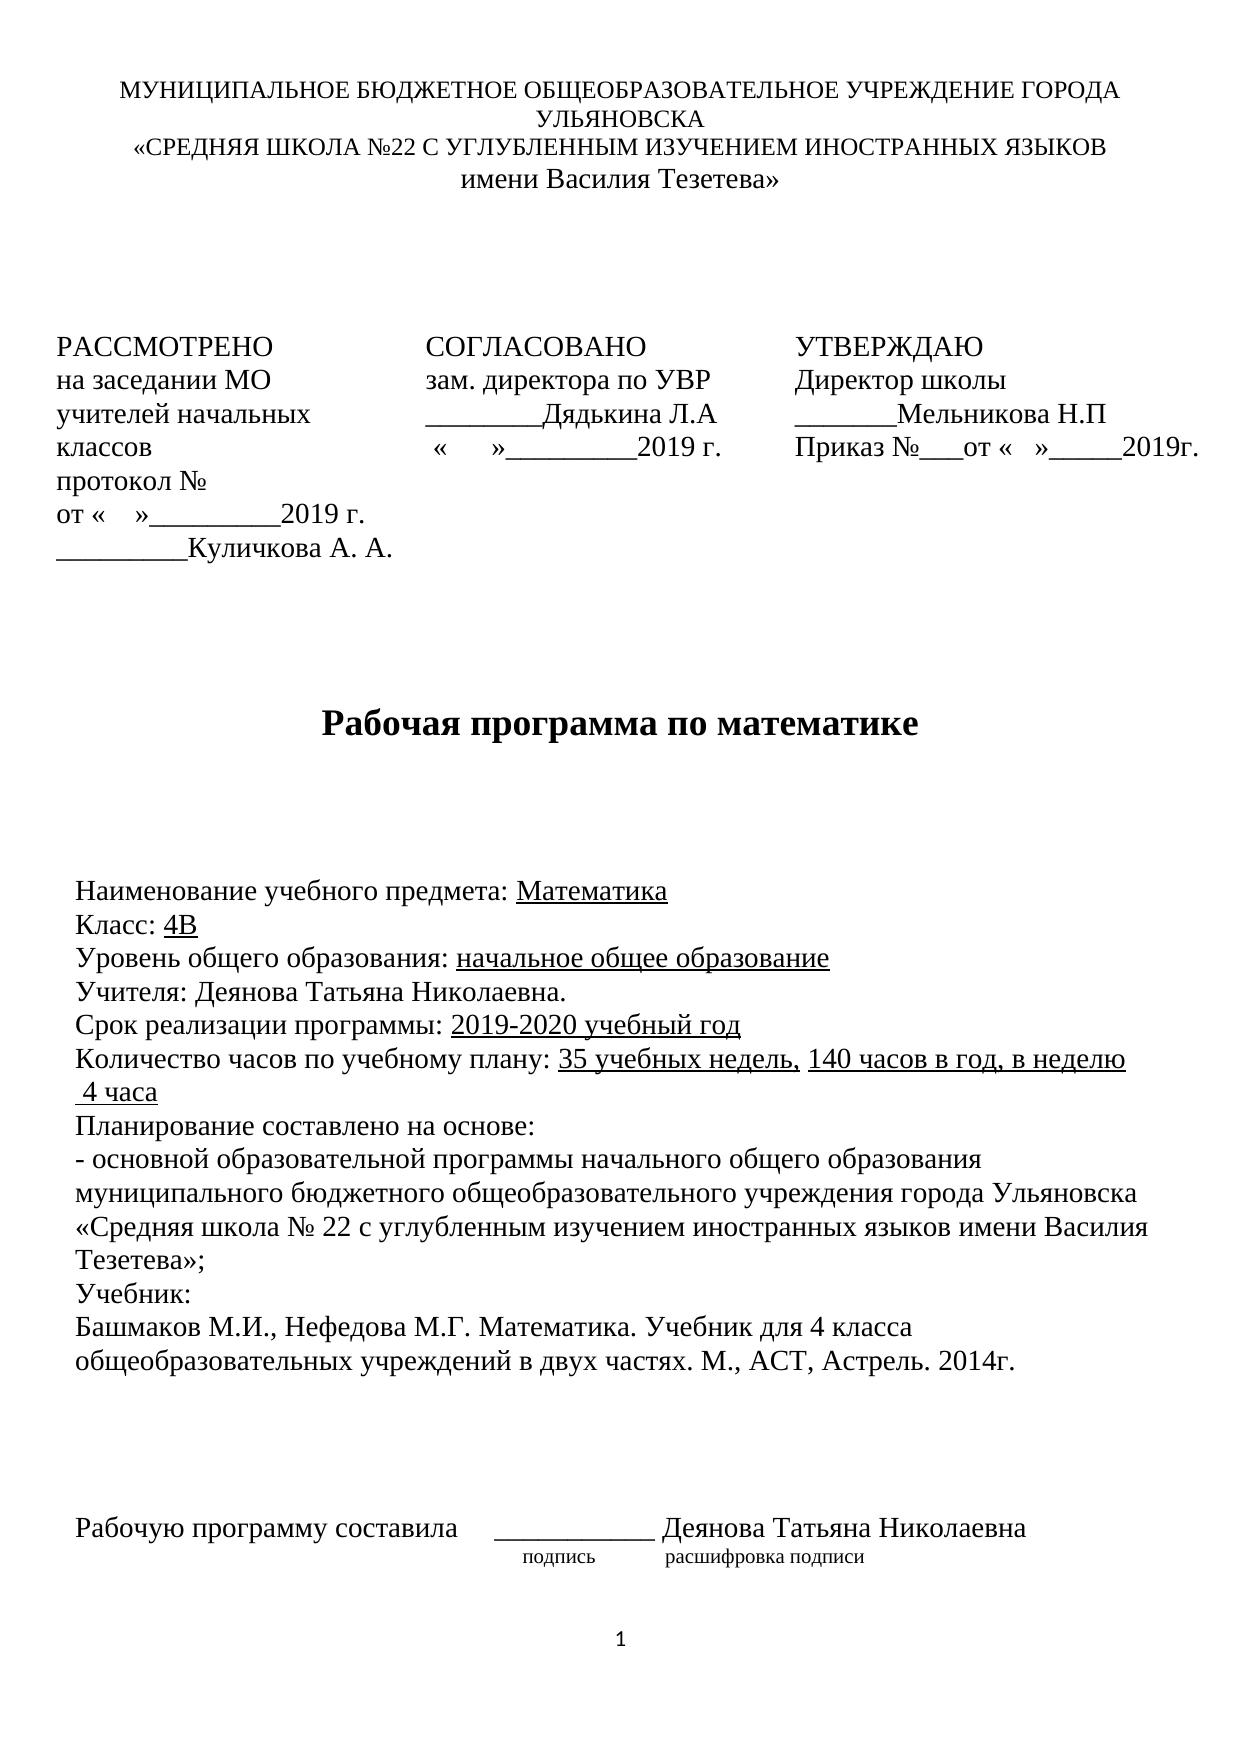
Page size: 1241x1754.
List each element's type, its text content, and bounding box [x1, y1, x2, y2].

text Уровень общего образования: начальное общее образование [75, 940, 1165, 974]
table_header СОГЛАСОВАНО зам. директора по УВР ________Дядькина Л.А « »_________2019 г. [414, 329, 783, 581]
text «СРЕДНЯЯ ШКОЛА №22 С УГЛУБЛЕННЫМ ИЗУЧЕНИЕМ ИНОСТРАННЫХ ЯЗЫКОВ [75, 132, 1165, 161]
text 4 часа [75, 1074, 1165, 1108]
text имени Василия Тезетева» [75, 161, 1165, 195]
text Учебник: [75, 1276, 1165, 1309]
text подпись расшифровка подписи [75, 1544, 1165, 1568]
text Учителя: Деянова Татьяна Николаевна. [75, 974, 1165, 1007]
text Рабочую программу составила ___________ Деянова Татьяна Николаевна [75, 1511, 1165, 1544]
text Количество часов по учебному плану: 35 учебных недель, 140 часов в год, в неделю [75, 1041, 1165, 1074]
text Срок реализации программы: 2019-2020 учебный год [75, 1007, 1165, 1041]
text Рабочая программа по математике [75, 701, 1165, 744]
table_header УТВЕРЖДАЮ Директор школы _______Мельникова Н.П Приказ №___от « »_____2019г. [783, 329, 1216, 581]
text МУНИЦИПАЛЬНОЕ БЮДЖЕТНОЕ ОБЩЕОБРАЗОВАТЕЛЬНОЕ УЧРЕЖДЕНИЕ ГОРОДА УЛЬЯНОВСКА [75, 75, 1165, 132]
text Класс: 4В [75, 907, 1165, 940]
text Планирование составлено на основе: [75, 1108, 1165, 1142]
table_header РАССМОТРЕНО на заседании МО учителей начальных классов протокол № от « »_________2019 г. _________Куличкова А. А. [45, 329, 414, 581]
text - основной образовательной программы начального общего образования муниципального бюджетного общеобразовательного учреждения города Ульяновска «Средняя школа № 22 с углубленным изучением иностранных языков имени Василия Тезетева»; [75, 1142, 1165, 1276]
text Башмаков М.И., Нефедова М.Г. Математика. Учебник для 4 класса общеобразовательных учреждений в двух частях. М., АСТ, Астрель. 2014г. [75, 1309, 1165, 1376]
text Наименование учебного предмета: Математика [75, 873, 1165, 907]
